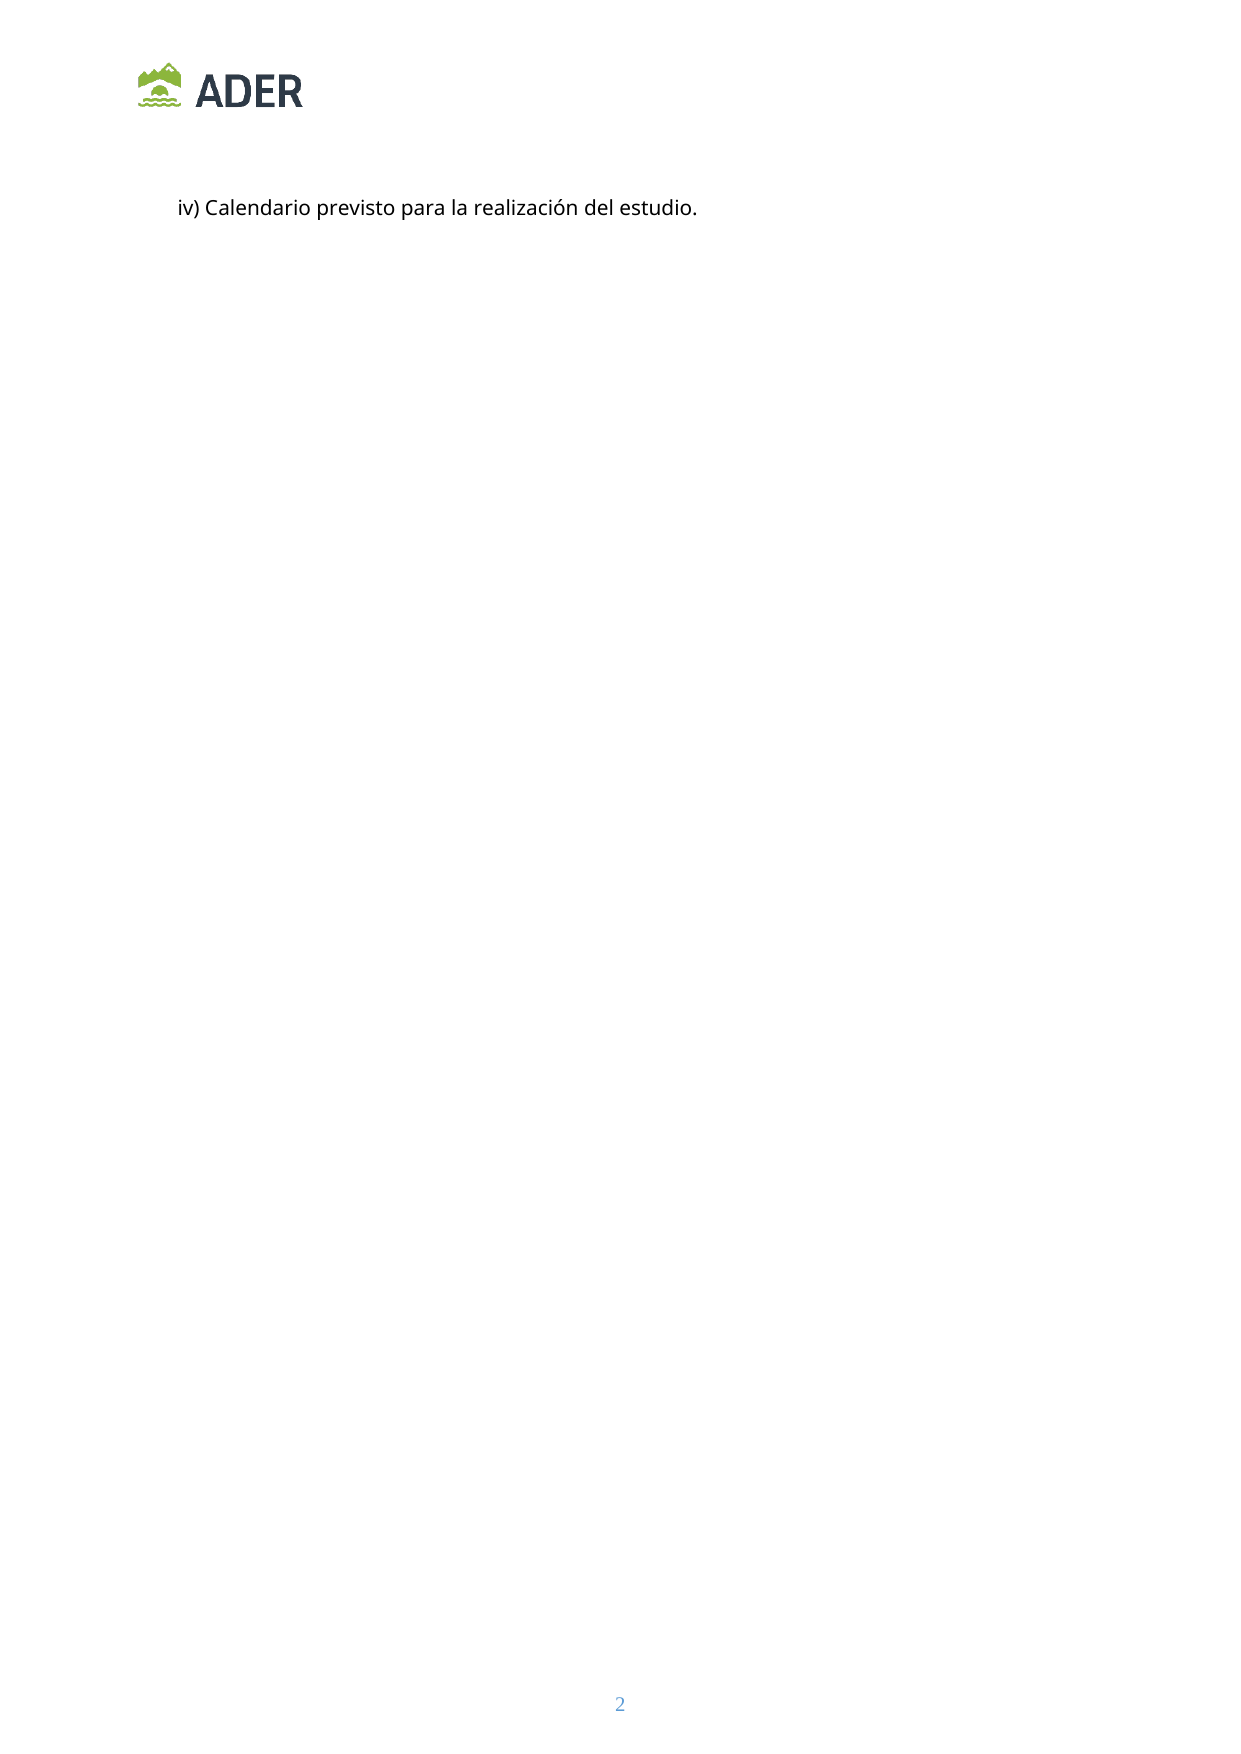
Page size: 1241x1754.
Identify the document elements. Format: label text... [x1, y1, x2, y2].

picture [129, 56, 314, 111]
text iv) Calendario previsto para la realización del estudio. [177, 193, 1063, 222]
